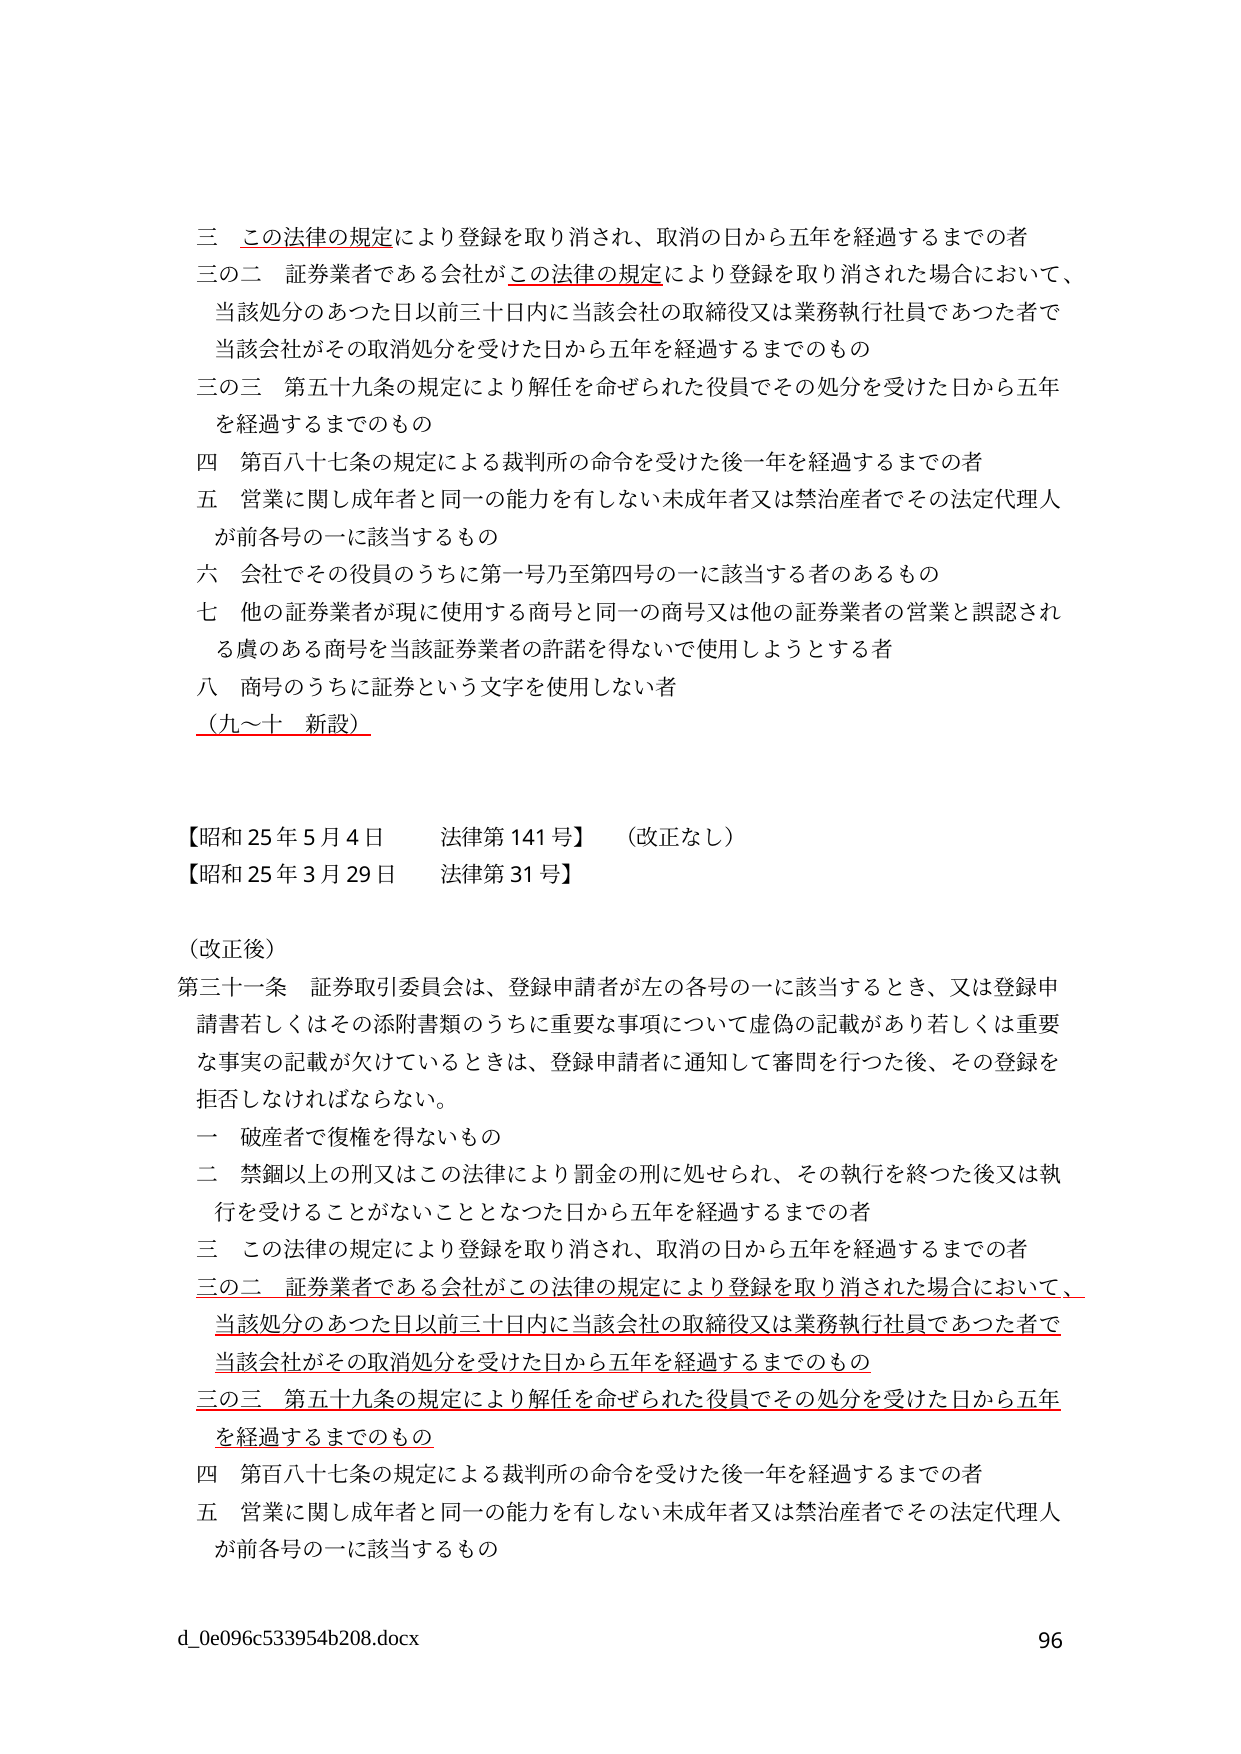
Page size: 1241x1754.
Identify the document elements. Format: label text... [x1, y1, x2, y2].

text 三の三 第五十九条の規定により解任を命ぜられた役員でその処分を受けた日から五年を経過するまでのもの [196, 367, 1063, 442]
text （改正後） [177, 929, 1063, 967]
text 六 会社でその役員のうちに第一号乃至第四号の一に該当する者のあるもの [196, 554, 1063, 592]
text 五 営業に関し成年者と同一の能力を有しない未成年者又は禁治産者でその法定代理人が前各号の一に該当するもの [196, 1492, 1063, 1567]
text 五 営業に関し成年者と同一の能力を有しない未成年者又は禁治産者でその法定代理人が前各号の一に該当するもの [196, 479, 1063, 554]
text 八 商号のうちに証券という文字を使用しない者 [196, 667, 1063, 704]
text 第三十一条 証券取引委員会は、登録申請者が左の各号の一に該当するとき、又は登録申請書若しくはその添附書類のうちに重要な事項について虚偽の記載があり若しくは重要な事実の記載が欠けているときは、登録申請者に通知して審問を行つた後、その登録を拒否しなければならない。 [177, 967, 1063, 1117]
text 二 禁錮以上の刑又はこの法律により罰金の刑に処せられ、その執行を終つた後又は執行を受けることがないこととなつた日から五年を経過するまでの者 [196, 1154, 1063, 1229]
text 三 この法律の規定により登録を取り消され、取消の日から五年を経過するまでの者 [196, 1229, 1063, 1267]
text 三 この法律の規定により登録を取り消され、取消の日から五年を経過するまでの者 [196, 217, 1063, 254]
text 四 第百八十七条の規定による裁判所の命令を受けた後一年を経過するまでの者 [196, 442, 1063, 479]
text 四 第百八十七条の規定による裁判所の命令を受けた後一年を経過するまでの者 [196, 1454, 1063, 1492]
text 三の二 証券業者である会社がこの法律の規定により登録を取り消された場合において、当該処分のあつた日以前三十日内に当該会社の取締役又は業務執行社員であつた者で当該会社がその取消処分を受けた日から五年を経過するまでのもの [196, 254, 1063, 367]
text 三の二 証券業者である会社がこの法律の規定により登録を取り消された場合において、当該処分のあつた日以前三十日内に当該会社の取締役又は業務執行社員であつた者で当該会社がその取消処分を受けた日から五年を経過するまでのもの [196, 1267, 1063, 1379]
text 【昭和25年3月29日 法律第31号】 [177, 854, 1063, 892]
text 七 他の証券業者が現に使用する商号と同一の商号又は他の証券業者の営業と誤認される虞のある商号を当該証券業者の許諾を得ないで使用しようとする者 [196, 592, 1063, 667]
text 三の三 第五十九条の規定により解任を命ぜられた役員でその処分を受けた日から五年を経過するまでのもの [196, 1379, 1063, 1454]
text （九～十 新設） [196, 704, 1063, 742]
text 【昭和25年5月4日 法律第141号】 （改正なし） [177, 817, 1063, 854]
text 一 破産者で復権を得ないもの [196, 1117, 1063, 1154]
